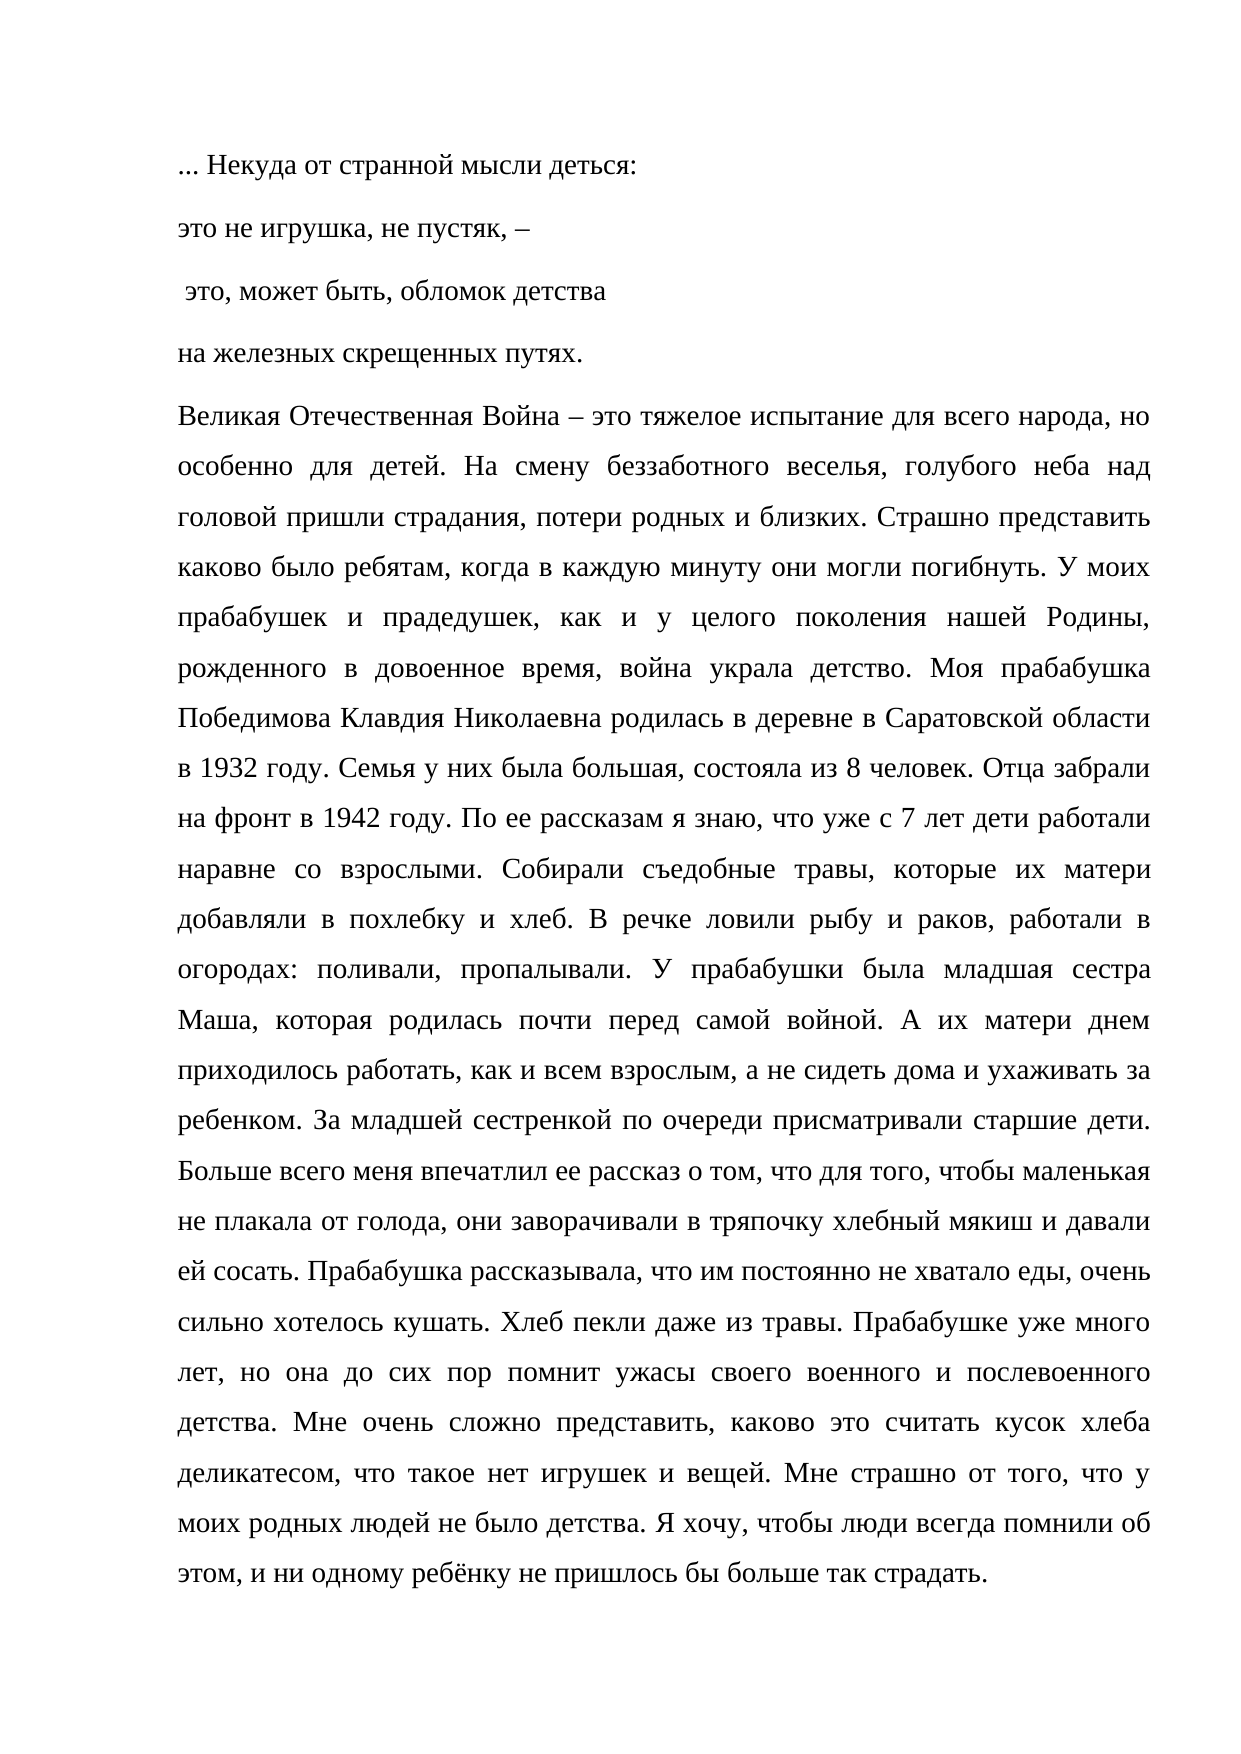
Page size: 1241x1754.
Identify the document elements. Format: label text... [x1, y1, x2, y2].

text это, может быть, обломок детства [177, 273, 1152, 306]
text на железных скрещенных путях. [177, 335, 1152, 369]
text ... Некуда от странной мысли деться: [177, 147, 1152, 181]
text Великая Отечественная Война – это тяжелое испытание для всего народа, но особенно для детей. На смену беззаботного веселья, голубого неба над головой пришли страдания, потери родных и близких. Страшно представить каково было ребятам, когда в каждую минуту они могли погибнуть. У моих прабабушек и прадедушек, как и у целого поколения нашей Родины, рожденного в довоенное время, война украла детство. Моя прабабушка Победимова Клавдия Николаевна родилась в деревне в Саратовской области в 1932 году. Семья у них была большая, состояла из 8 человек. Отца забрали на фронт в 1942 году. По ее рассказам я знаю, что уже с 7 лет дети работали наравне со взрослыми. Собирали съедобные травы, которые их матери добавляли в похлебку и хлеб. В речке ловили рыбу и раков, работали в огородах: поливали, пропалывали. У прабабушки была младшая сестра Маша, которая родилась почти перед самой войной. А их матери днем приходилось работать, как и всем взрослым, а не сидеть дома и ухаживать за ребенком. За младшей сестренкой по очереди присматривали старшие дети. Больше всего меня впечатлил ее рассказ о том, что для того, чтобы маленькая не плакала от голода, они заворачивали в тряпочку хлебный мякиш и давали ей сосать. Прабабушка рассказывала, что им постоянно не хватало еды, очень сильно хотелось кушать. Хлеб пекли даже из травы. Прабабушке уже много лет, но она до сих пор помнит ужасы своего военного и послевоенного детства. Мне очень сложно представить, каково это считать кусок хлеба деликатесом, что такое нет игрушек и вещей. Мне страшно от того, что у моих родных людей не было детства. Я хочу, чтобы люди всегда помнили об этом, и ни одному ребёнку не пришлось бы больше так страдать. [177, 398, 1152, 1589]
text это не игрушка, не пустяк, – [177, 210, 1152, 243]
